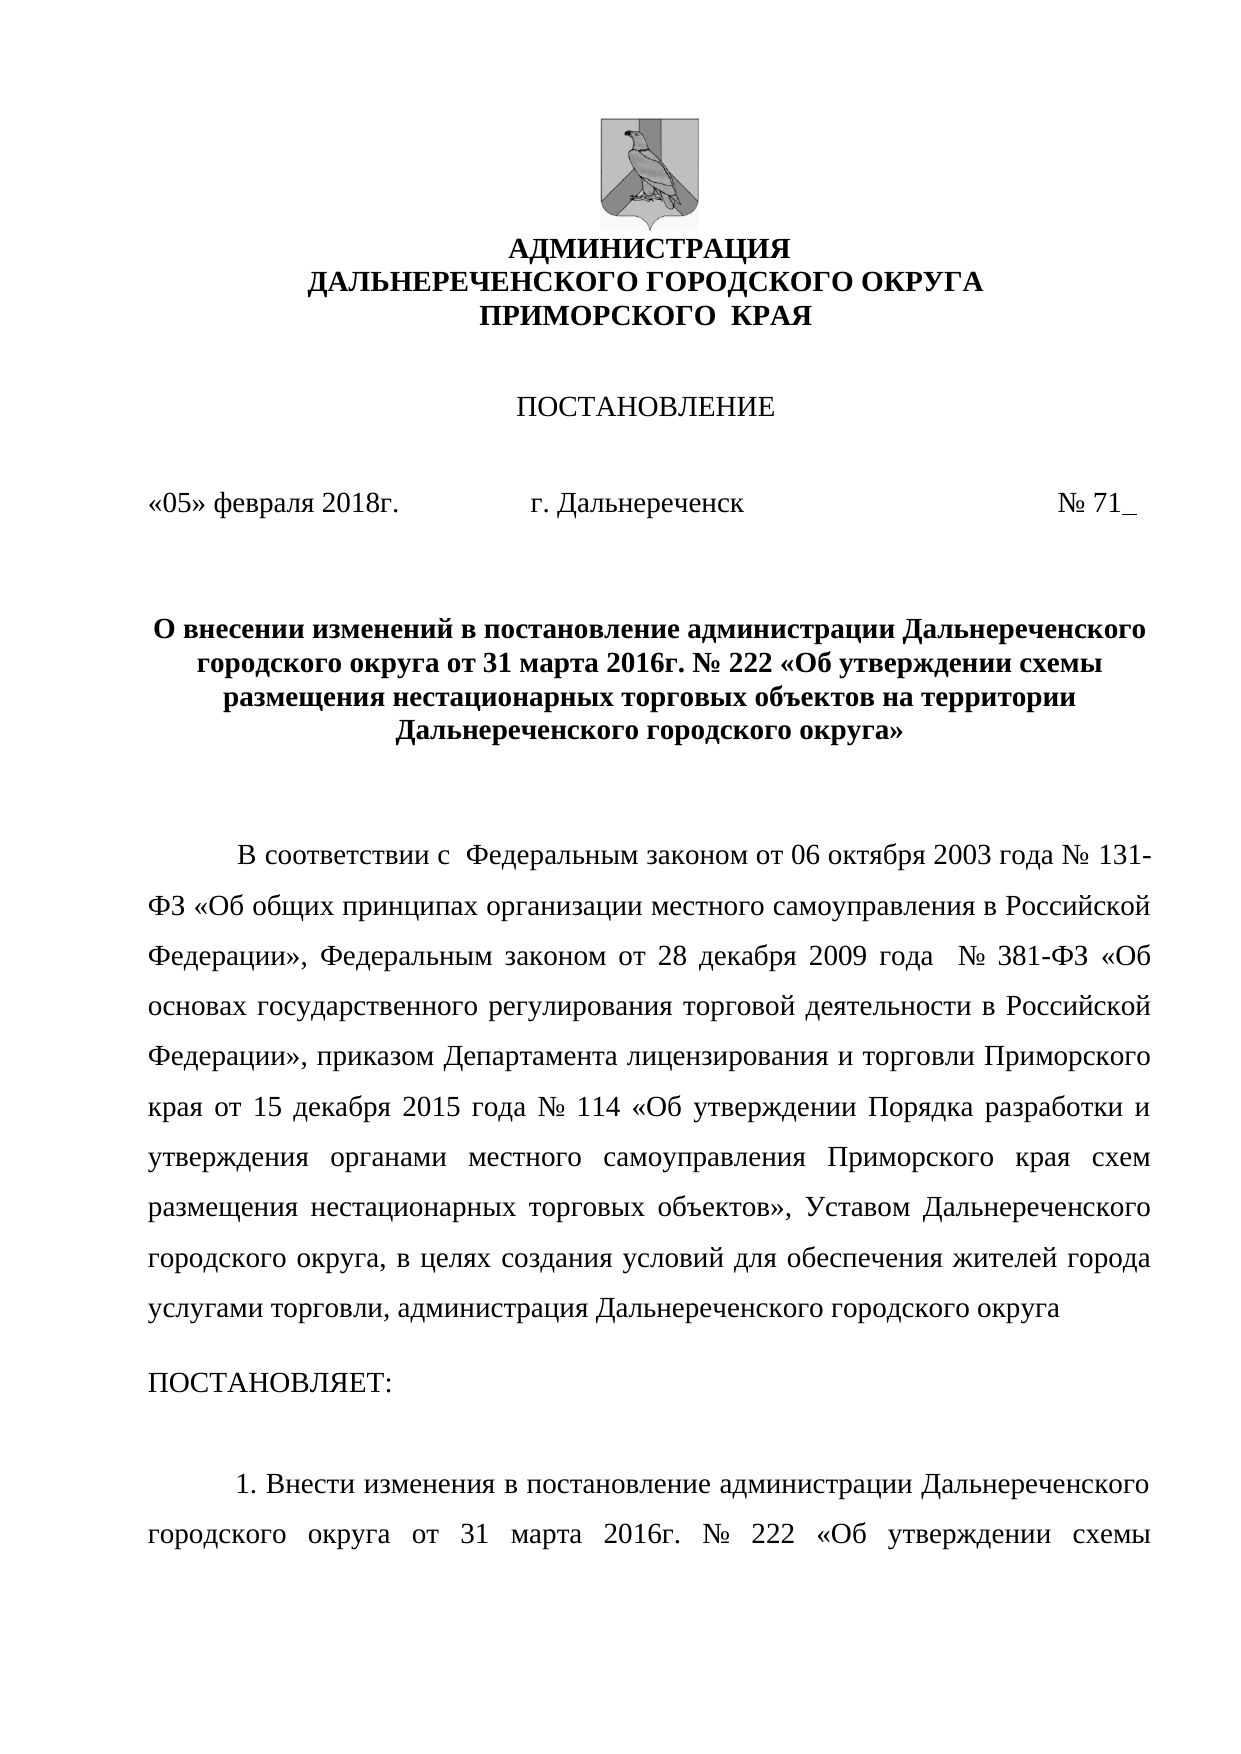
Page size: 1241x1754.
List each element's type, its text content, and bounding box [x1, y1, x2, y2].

text АДМИНИСТРАЦИЯ [148, 231, 1144, 264]
text В соответствии с Федеральным законом от 06 октября 2003 года № 131-ФЗ «Об общих принципах организации местного самоуправления в Российской Федерации», Федеральным законом от 28 декабря 2009 года № 381-ФЗ «Об основах государственного регулирования торговой деятельности в Российской Федерации», приказом Департамента лицензирования и торговли Приморского края от 15 декабря 2015 года № 114 «Об утверждении Порядка разработки и утверждения органами местного самоуправления Приморского края схем размещения нестационарных торговых объектов», Уставом Дальнереченского городского округа, в целях создания условий для обеспечения жителей города услугами торговли, администрация Дальнереченского городского округа [148, 837, 1152, 1324]
text ПОСТАНОВЛЯЕТ: [148, 1365, 1152, 1399]
text О внесении изменений в постановление администрации Дальнереченского городского округа от 31 марта 2016г. № 222 «Об утверждении схемы размещения нестационарных торговых объектов на территории Дальнереченского городского округа» [148, 612, 1152, 746]
picture [600, 118, 699, 231]
text ПОСТАНОВЛЕНИЕ [148, 389, 1144, 422]
text «05» февраля 2018г. г. Дальнереченск № 71 [148, 485, 1144, 518]
text ПРИМОРСКОГО КРАЯ [148, 298, 1144, 331]
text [148, 1466, 1152, 1550]
text ДАЛЬНЕРЕЧЕНСКОГО ГОРОДСКОГО ОКРУГА [148, 264, 1144, 298]
